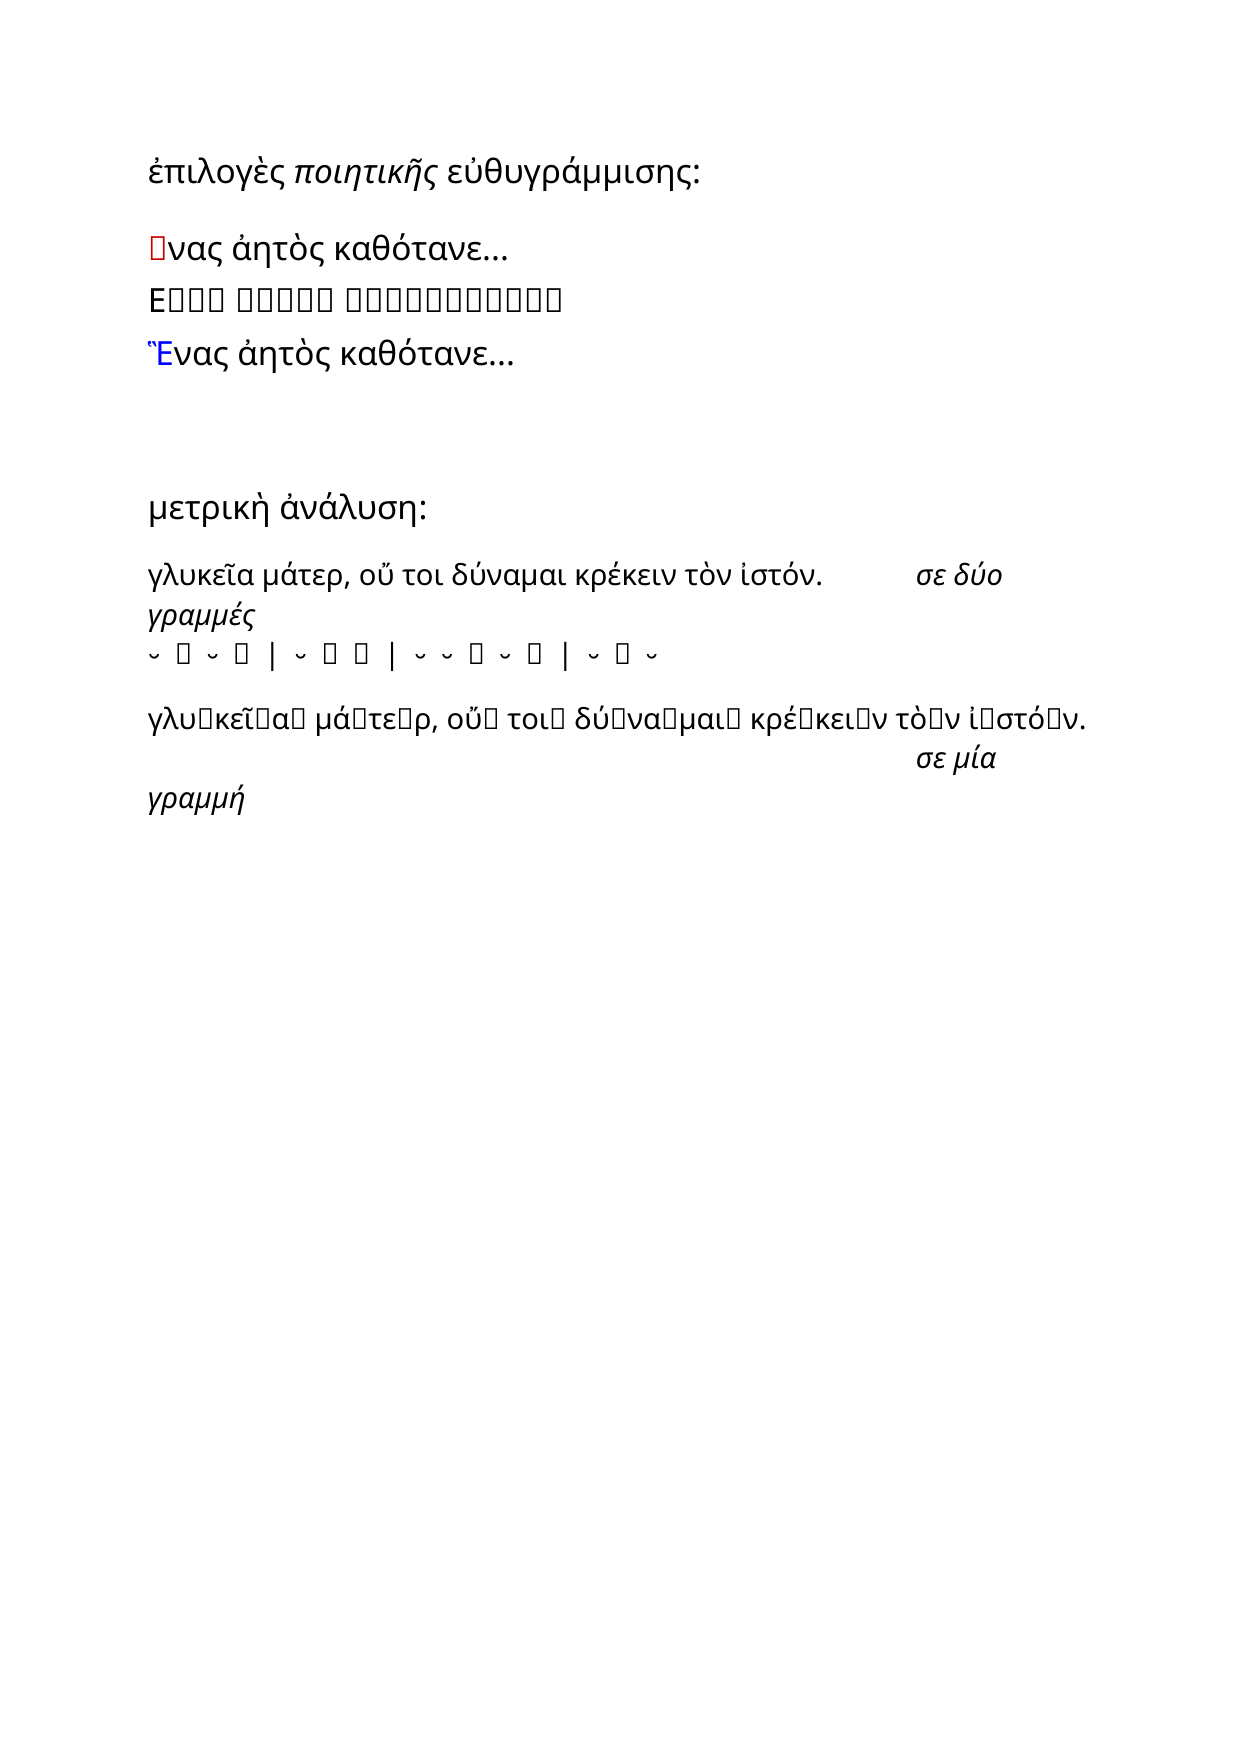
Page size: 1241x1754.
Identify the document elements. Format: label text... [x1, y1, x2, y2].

text ἐπιλογὲς ποιητικῆς εὐθυγράμμισης: [148, 148, 1092, 193]
text γλυ󿕤κεῖ󿕧α󿕟 μά󿕘τε󿕠ρ, οὔ󿕭 τοι󿕨 δύ󿕤να󿕟μαι󿕦 κρέ󿕠κει󿕧ν τὸ󿕣ν ἰ󿕛στό󿕣ν. σε μία γραμμή [148, 698, 1092, 817]
text μετρικὴ ἀνάλυση: [148, 484, 1092, 529]
text 󿐗νας ἀητὸς καθότανε... Ε󿂒󿂆󿂗 󿂆󿂌󿂘󿂔󿂗 󿂏󿂆󿂍󿂔󿂘󿂆󿂒󿂊󿀹󿀹󿀹 Ἓνας ἀητὸς καθότανε... [148, 225, 1092, 375]
text γλυκεῖα μάτερ, οὔ τοι δύναμαι κρέκειν τὸν ἰστόν. σε δύο γραμμές ⏑󿴑⏑󿴑|⏑󿴑󿴑|⏑⏑󿴑⏑󿴑|⏑󿴑⏑ [148, 554, 1092, 673]
